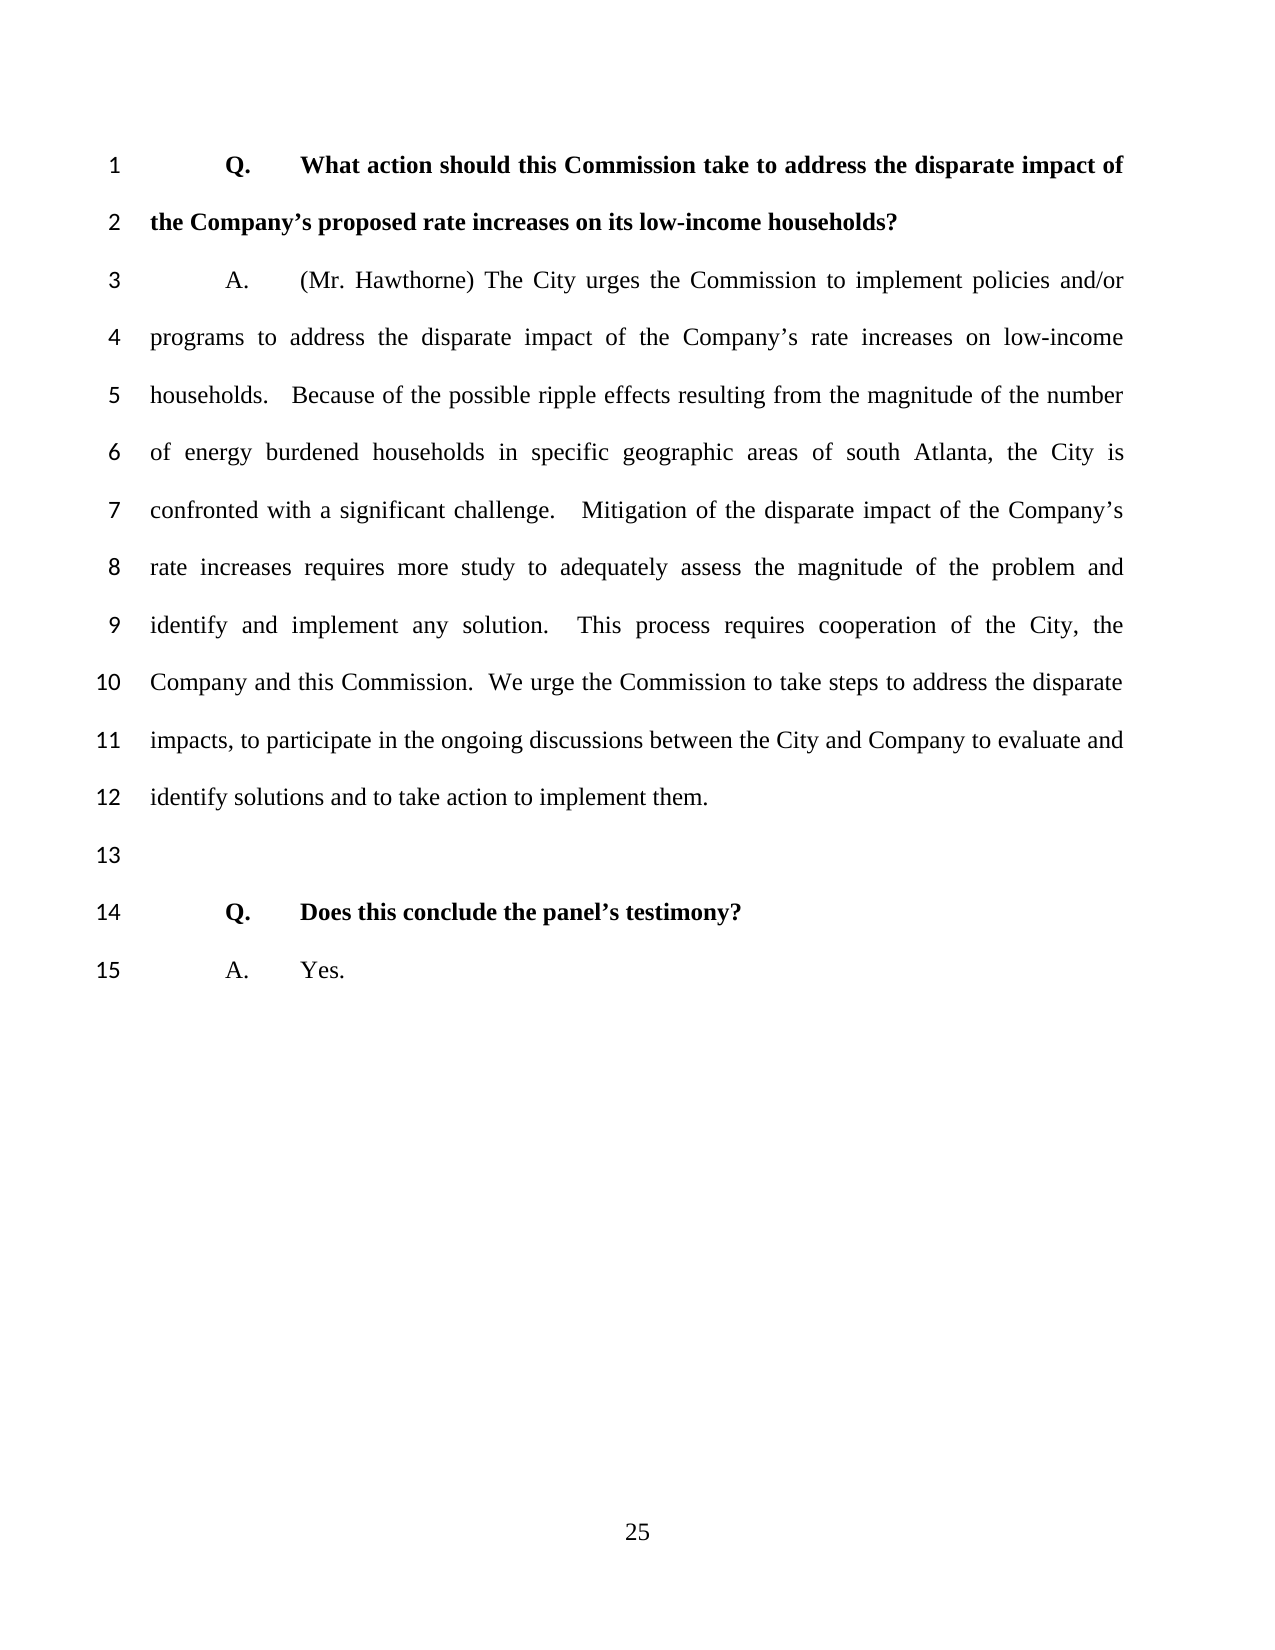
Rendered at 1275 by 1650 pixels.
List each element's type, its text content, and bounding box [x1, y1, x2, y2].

text Q. Does this conclude the panel’s testimony? [150, 897, 1125, 926]
text A. (Mr. Hawthorne) The City urges the Commission to implement policies and/or programs to address the disparate impact of the Company’s rate increases on low-income households. Because of the possible ripple effects resulting from the magnitude of the number of energy burdened households in specific geographic areas of south Atlanta, the City is confronted with a significant challenge. Mitigation of the disparate impact of the Company’s rate increases requires more study to adequately assess the magnitude of the problem and identify and implement any solution. This process requires cooperation of the City, the Company and this Commission. We urge the Commission to take steps to address the disparate impacts, to participate in the ongoing discussions between the City and Company to evaluate and identify solutions and to take action to implement them. [150, 265, 1125, 811]
text Q. What action should this Commission take to address the disparate impact of the Company’s proposed rate increases on its low-income households? [150, 150, 1125, 236]
text A. Yes. [150, 955, 1125, 984]
